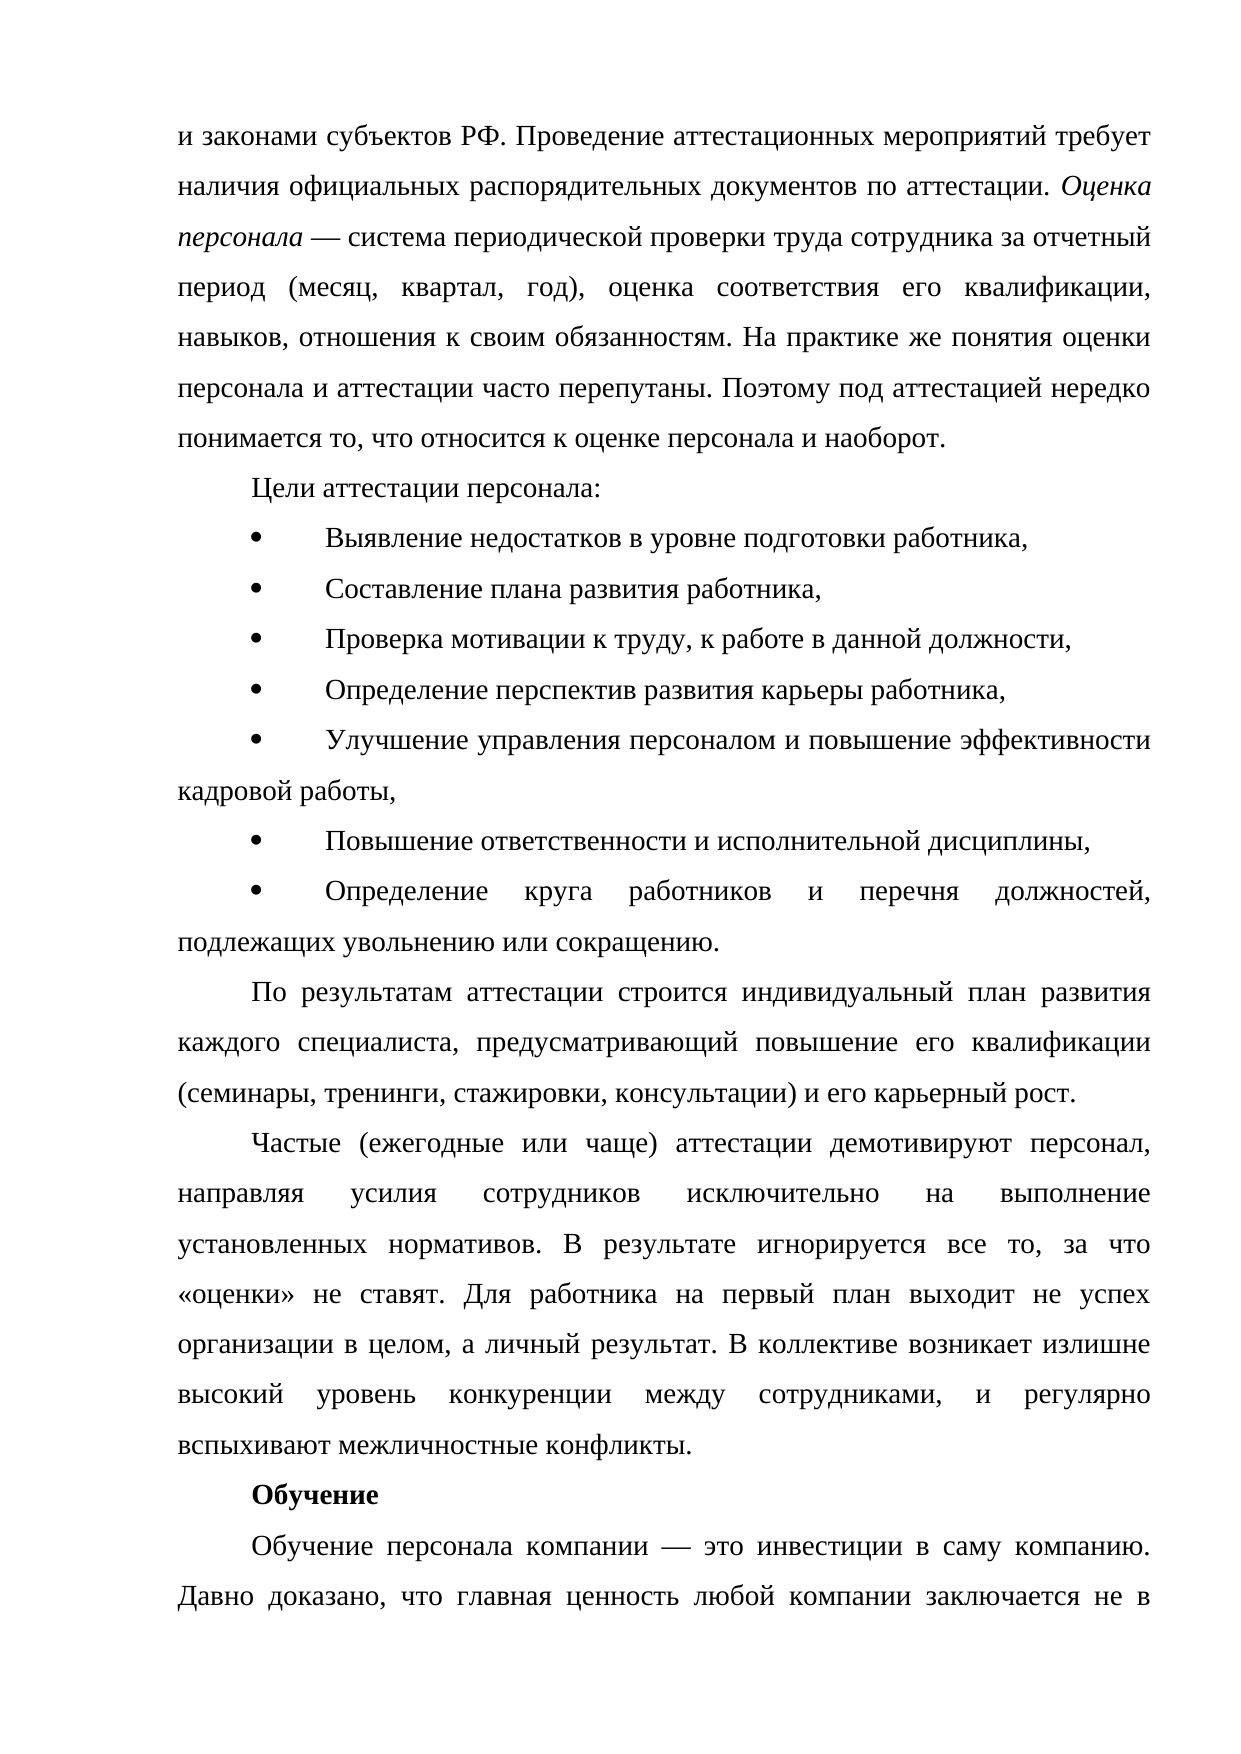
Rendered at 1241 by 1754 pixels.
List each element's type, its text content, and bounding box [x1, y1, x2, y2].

list Определение перспектив развития карьеры работника, [177, 672, 1152, 706]
text Обучение [177, 1477, 1152, 1511]
list Выявление недостатков в уровне подготовки работника, [177, 521, 1152, 554]
text Частые (ежегодные или чаще) аттестации демотивируют персонал, направляя усилия сотрудников исключительно на выполнение установленных нормативов. В результате игнорируется все то, за что «оценки» не ставят. Для работника на первый план выходит не успех организации в целом, а личный результат. В коллективе возникает излишне высокий уровень конкуренции между сотрудниками, и регулярно вспыхивают межличностные конфликты. [177, 1125, 1152, 1461]
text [177, 1528, 1152, 1611]
text Цели аттестации персонала: [177, 470, 1152, 504]
list Составление плана развития работника, [177, 571, 1152, 605]
list Повышение ответственности и исполнительной дисциплины, [177, 823, 1152, 857]
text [177, 118, 1152, 453]
list Определение круга работников и перечня должностей, подлежащих увольнению или сокращению. [177, 873, 1152, 957]
text По результатам аттестации строится индивидуальный план развития каждого специалиста, предусматривающий повышение его квалификации (семинары, тренинги, стажировки, консультации) и его карьерный рост. [177, 974, 1152, 1108]
list Улучшение управления персоналом и повышение эффективности кадровой работы, [177, 722, 1152, 806]
list Проверка мотивации к труду, к работе в данной должности, [177, 621, 1152, 655]
